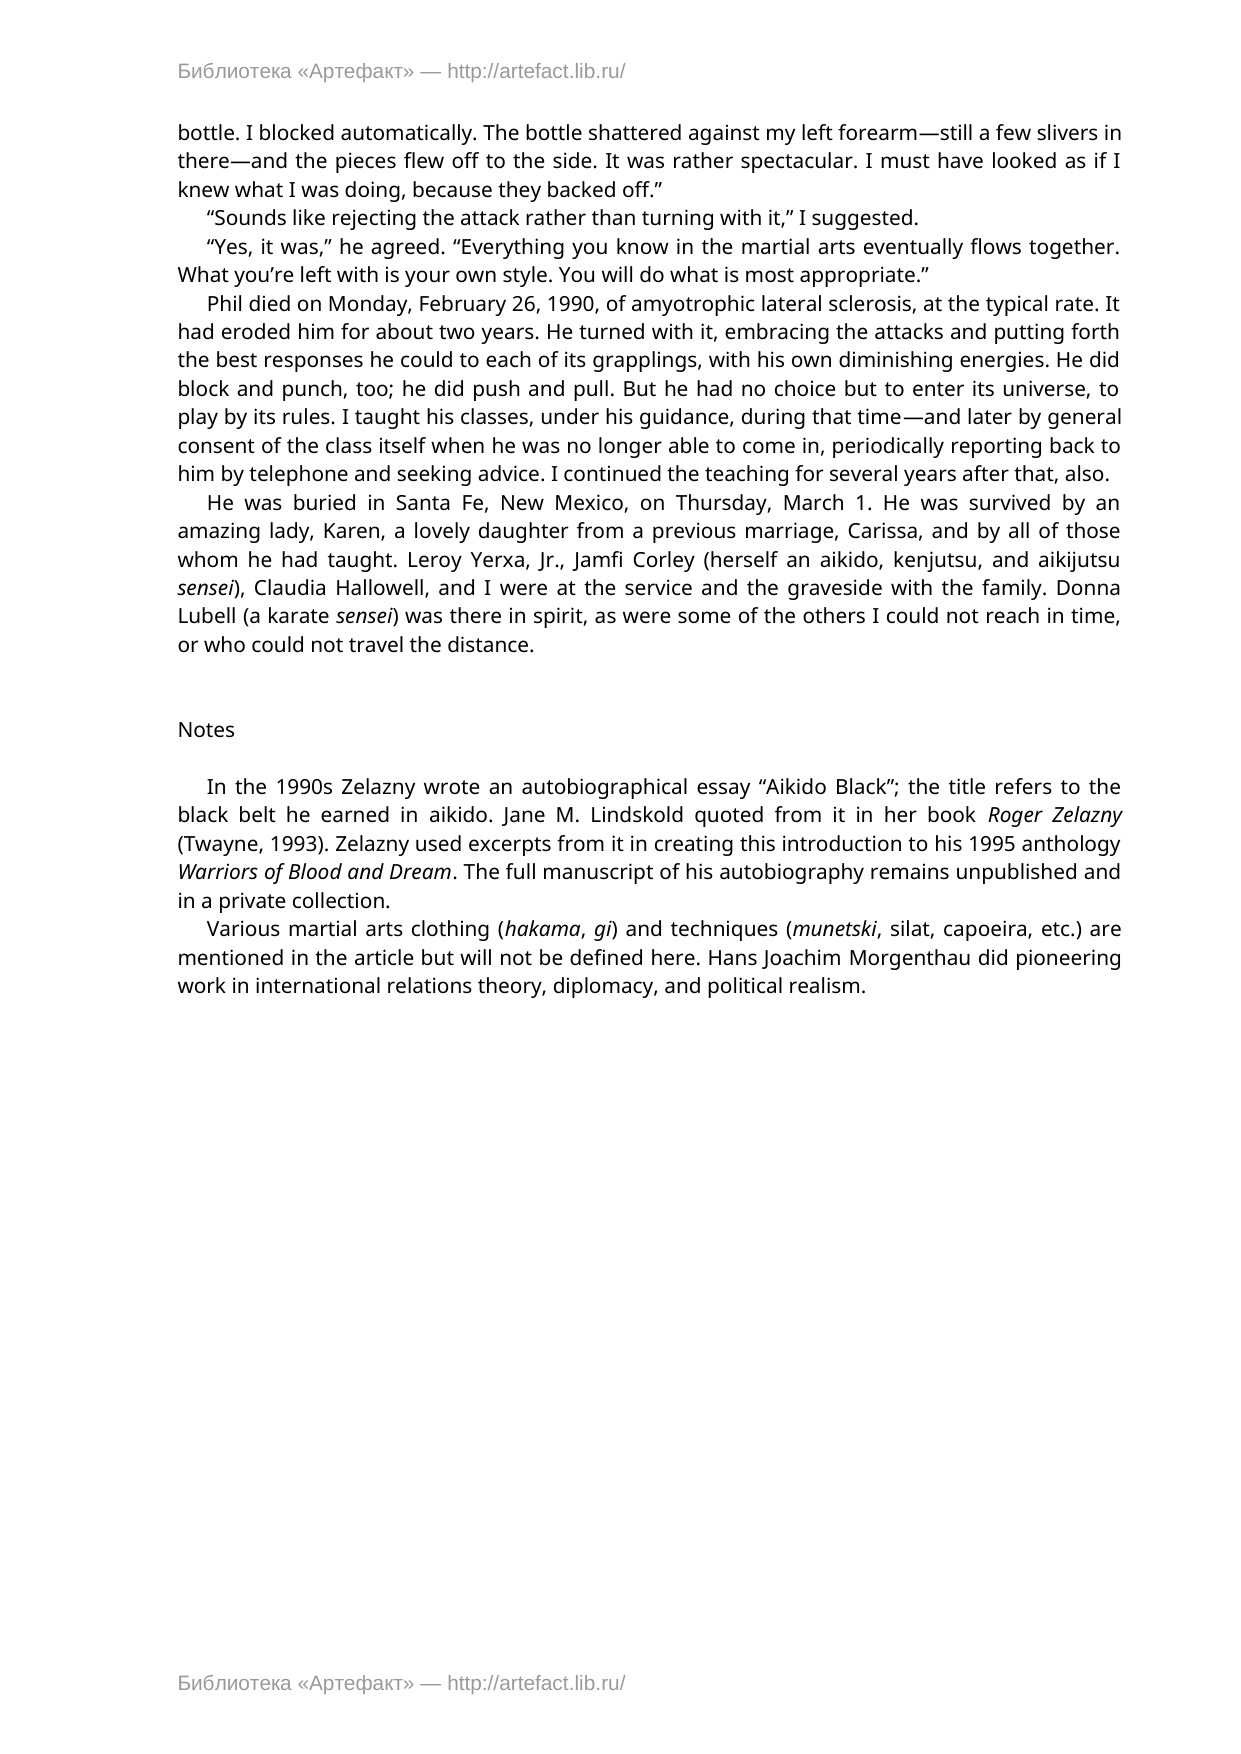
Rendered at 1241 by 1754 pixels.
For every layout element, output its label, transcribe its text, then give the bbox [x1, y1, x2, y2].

text In the 1990s Zelazny wrote an autobiographical essay “Aikido Black”; the title refers to the black belt he earned in aikido. Jane M. Lindskold quoted from it in her book Roger Zelazny (Twayne, 1993). Zelazny used excerpts from it in creating this introduction to his 1995 anthology Warriors of Blood and Dream. The full manuscript of his autobiography remains unpublished and in a private collection. [177, 772, 1122, 914]
text “Yes, it was,” he agreed. “Everything you know in the martial arts eventually flows together. What you’re left with is your own style. You will do what is most appropriate.” [177, 232, 1122, 289]
text Phil died on Monday, February 26, 1990, of amyotrophic lateral sclerosis, at the typical rate. It had eroded him for about two years. He turned with it, embracing the attacks and putting forth the best responses he could to each of its grapplings, with his own diminishing energies. He did block and punch, too; he did push and pull. But he had no choice but to enter its universe, to play by its rules. I taught his classes, under his guidance, during that time⁠—and later by general consent of the class itself when he was no longer able to come in, periodically reporting back to him by telephone and seeking advice. I continued the teaching for several years after that, also. [177, 289, 1122, 488]
text He was buried in Santa Fe, New Mexico, on Thursday, March 1. He was survived by an amazing lady, Karen, a lovely daughter from a previous marriage, Carissa, and by all of those whom he had taught. Leroy Yerxa, Jr., Jamfi Corley (herself an aikido, kenjutsu, and aikijutsu sensei), Claudia Hallowell, and I were at the service and the graveside with the family. Donna Lubell (a karate sensei) was there in spirit, as were some of the others I could not reach in time, or who could not travel the distance. [177, 488, 1122, 658]
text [177, 118, 1122, 203]
text Notes [177, 715, 1122, 744]
text Various martial arts clothing (hakama, gi) and techniques (munetski, silat, capoeira, etc.) are mentioned in the article but will not be defined here. Hans Joachim Morgenthau did pioneering work in international relations theory, diplomacy, and political realism. [177, 914, 1122, 1000]
text “Sounds like rejecting the attack rather than turning with it,” I suggested. [177, 203, 1122, 232]
